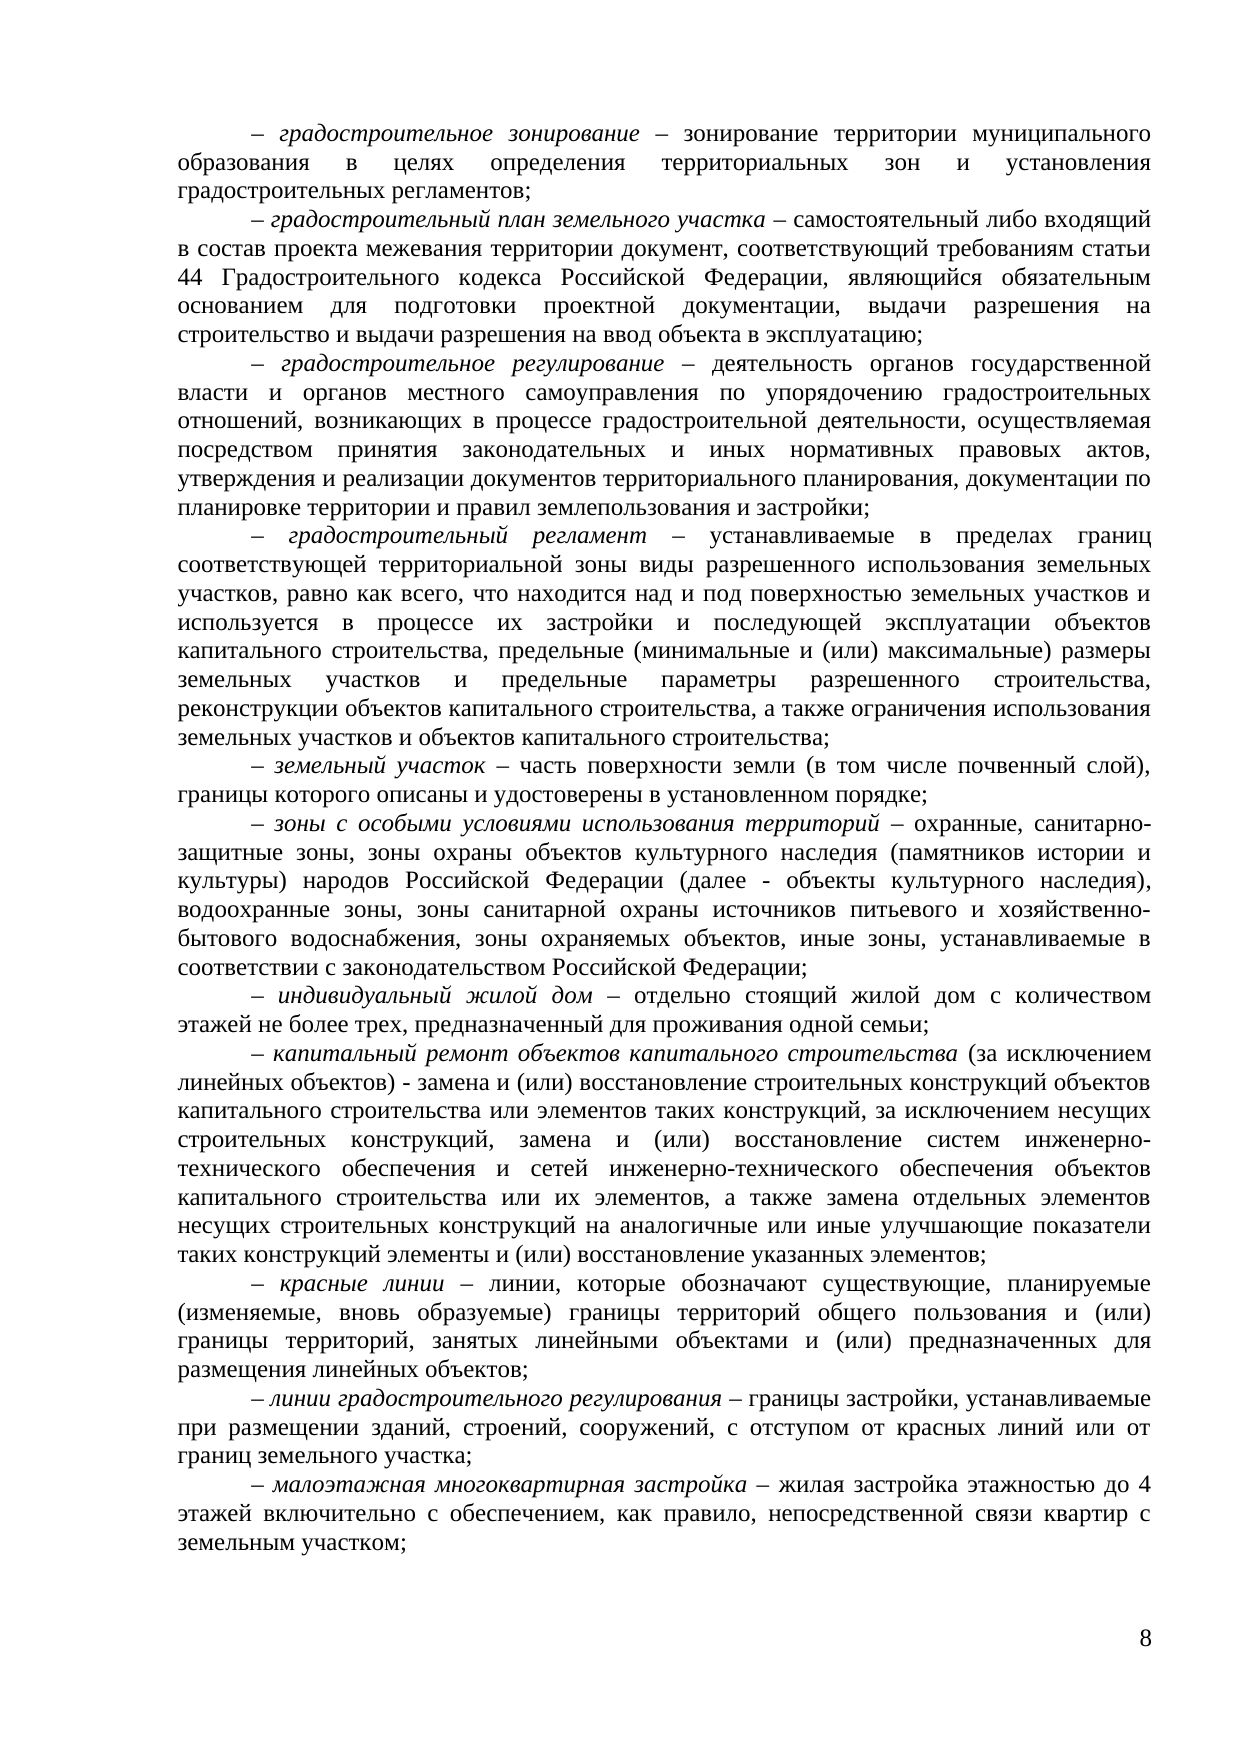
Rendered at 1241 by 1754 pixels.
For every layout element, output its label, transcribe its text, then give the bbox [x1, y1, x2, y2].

text – градостроительное зонирование – зонирование территории муниципального образования в целях определения территориальных зон и установления градостроительных регламентов; [177, 118, 1152, 204]
text – линии градостроительного регулирования – границы застройки, устанавливаемые при размещении зданий, строений, сооружений, с отступом от красных линий или от границ земельного участка; [177, 1383, 1152, 1469]
text – малоэтажная многоквартирная застройка – жилая застройка этажностью до 4 этажей включительно с обеспечением, как правило, непосредственной связи квартир с земельным участком; [177, 1469, 1152, 1556]
text – градостроительное регулирование – деятельность органов государственной власти и органов местного самоуправления по упорядочению градостроительных отношений, возникающих в процессе градостроительной деятельности, осуществляемая посредством принятия законодательных и иных нормативных правовых актов, утверждения и реализации документов территориального планирования, документации по планировке территории и правил землепользования и застройки; [177, 348, 1152, 521]
text – индивидуальный жилой дом – отдельно стоящий жилой дом с количеством этажей не более трех, предназначенный для проживания одной семьи; [177, 981, 1152, 1038]
text – капитальный ремонт объектов капитального строительства (за исключением линейных объектов) - замена и (или) восстановление строительных конструкций объектов капитального строительства или элементов таких конструкций, за исключением несущих строительных конструкций, замена и (или) восстановление систем инженерно-технического обеспечения и сетей инженерно-технического обеспечения объектов капитального строительства или их элементов, а также замена отдельных элементов несущих строительных конструкций на аналогичные или иные улучшающие показатели таких конструкций элементы и (или) восстановление указанных элементов; [177, 1038, 1152, 1268]
text – красные линии – линии, которые обозначают существующие, планируемые (изменяемые, вновь образуемые) границы территорий общего пользования и (или) границы территорий, занятых линейными объектами и (или) предназначенных для размещения линейных объектов; [177, 1268, 1152, 1383]
text – земельный участок – часть поверхности земли (в том числе почвенный слой), границы которого описаны и удостоверены в установленном порядке; [177, 751, 1152, 808]
text – зоны с особыми условиями использования территорий – охранные, санитарно-защитные зоны, зоны охраны объектов культурного наследия (памятников истории и культуры) народов Российской Федерации (далее - объекты культурного наследия), водоохранные зоны, зоны санитарной охраны источников питьевого и хозяйственно-бытового водоснабжения, зоны охраняемых объектов, иные зоны, устанавливаемые в соответствии с законодательством Российской Федерации; [177, 808, 1152, 981]
text – градостроительный регламент – устанавливаемые в пределах границ соответствующей территориальной зоны виды разрешенного использования земельных участков, равно как всего, что находится над и под поверхностью земельных участков и используется в процессе их застройки и последующей эксплуатации объектов капитального строительства, предельные (минимальные и (или) максимальные) размеры земельных участков и предельные параметры разрешенного строительства, реконструкции объектов капитального строительства, а также ограничения использования земельных участков и объектов капитального строительства; [177, 521, 1152, 751]
text – градостроительный план земельного участка – самостоятельный либо входящий в состав проекта межевания территории документ, соответствующий требованиям статьи 44 Градостроительного кодекса Российской Федерации, являющийся обязательным основанием для подготовки проектной документации, выдачи разрешения на строительство и выдачи разрешения на ввод объекта в эксплуатацию; [177, 204, 1152, 348]
